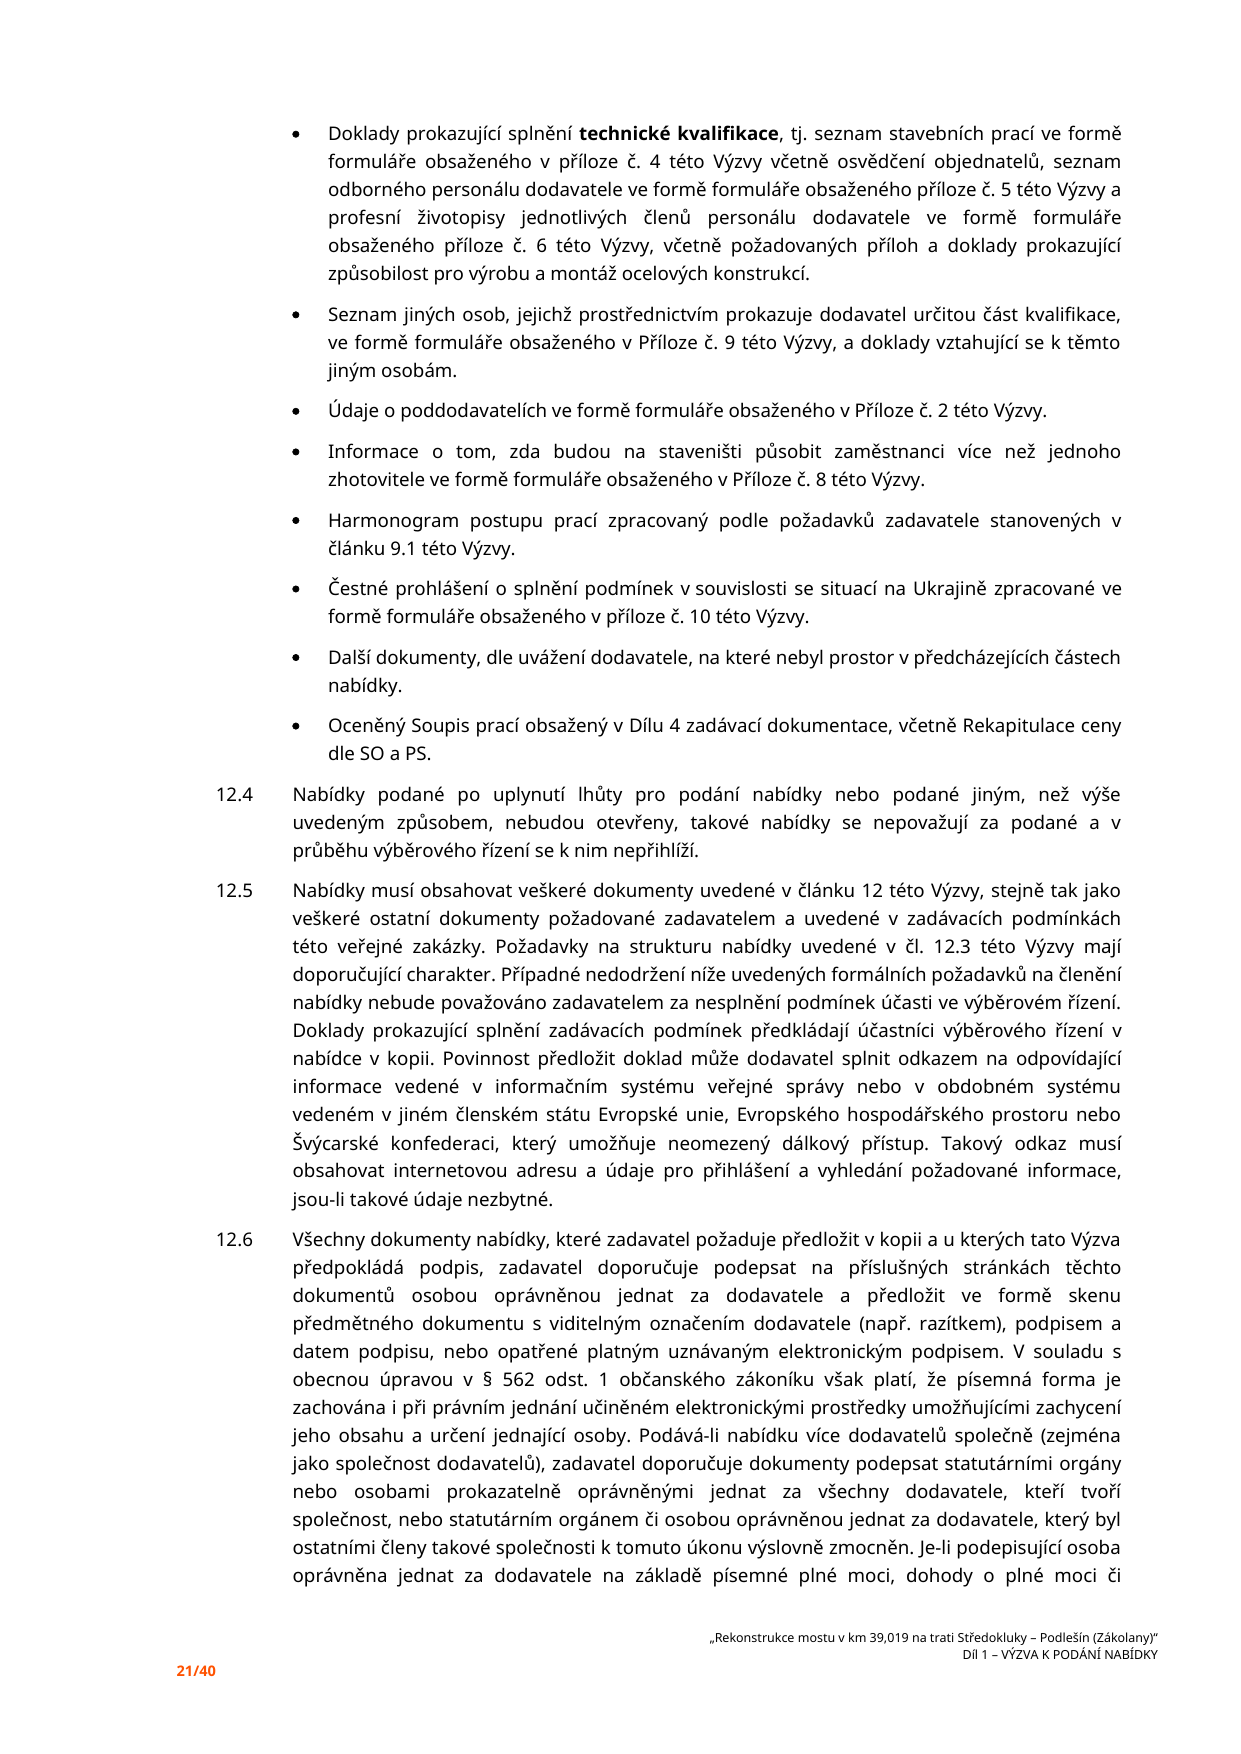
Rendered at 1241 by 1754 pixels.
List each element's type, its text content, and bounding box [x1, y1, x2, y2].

text Doklady prokazující splnění technické kvalifikace, tj. seznam stavebních prací ve formě formuláře obsaženého v příloze č. 4 této Výzvy včetně osvědčení objednatelů, seznam odborného personálu dodavatele ve formě formuláře obsaženého příloze č. 5 této Výzvy a profesní životopisy jednotlivých členů personálu dodavatele ve formě formuláře obsaženého příloze č. 6 této Výzvy, včetně požadovaných příloh a doklady prokazující způsobilost pro výrobu a montáž ocelových konstrukcí. [292, 121, 1122, 286]
text Další dokumenty, dle uvážení dodavatele, na které nebyl prostor v předcházejících částech nabídky. [292, 644, 1122, 697]
text Seznam jiných osob, jejichž prostřednictvím prokazuje dodavatel určitou část kvalifikace, ve formě formuláře obsaženého v Příloze č. 9 této Výzvy, a doklady vztahující se k těmto jiným osobám. [292, 301, 1122, 383]
text Údaje o poddodavatelích ve formě formuláře obsaženého v Příloze č. 2 této Výzvy. [292, 398, 1122, 423]
text Informace o tom, zda budou na staveništi působit zaměstnanci více než jednoho zhotovitele ve formě formuláře obsaženého v Příloze č. 8 této Výzvy. [292, 438, 1122, 492]
text Harmonogram postupu prací zpracovaný podle požadavků zadavatele stanovených v článku 9.1 této Výzvy. [292, 507, 1122, 560]
text Oceněný Soupis prací obsažený v Dílu 4 zadávací dokumentace, včetně Rekapitulace ceny dle SO a PS. [292, 712, 1122, 766]
text Nabídky podané po uplynutí lhůty pro podání nabídky nebo podané jiným, než výše uvedeným způsobem, nebudou otevřeny, takové nabídky se nepovažují za podané a v průběhu výběrového řízení se k nim nepřihlíží. [216, 781, 1122, 863]
text Čestné prohlášení o splnění podmínek v souvislosti se situací na Ukrajině zpracované ve formě formuláře obsaženého v příloze č. 10 této Výzvy. [292, 575, 1122, 629]
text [216, 1226, 1122, 1588]
text Nabídky musí obsahovat veškeré dokumenty uvedené v článku 12 této Výzvy, stejně tak jako veškeré ostatní dokumenty požadované zadavatelem a uvedené v zadávacích podmínkách této veřejné zakázky. Požadavky na strukturu nabídky uvedené v čl. 12.3 této Výzvy mají doporučující charakter. Případné nedodržení níže uvedených formálních požadavků na členění nabídky nebude považováno zadavatelem za nesplnění podmínek účasti ve výběrovém řízení. Doklady prokazující splnění zadávacích podmínek předkládají účastníci výběrového řízení v nabídce v kopii. Povinnost předložit doklad může dodavatel splnit odkazem na odpovídající informace vedené v informačním systému veřejné správy nebo v obdobném systému vedeném v jiném členském státu Evropské unie, Evropského hospodářského prostoru nebo Švýcarské konfederaci, který umožňuje neomezený dálkový přístup. Takový odkaz musí obsahovat internetovou adresu a údaje pro přihlášení a vyhledání požadované informace, jsou-li takové údaje nezbytné. [216, 878, 1122, 1211]
